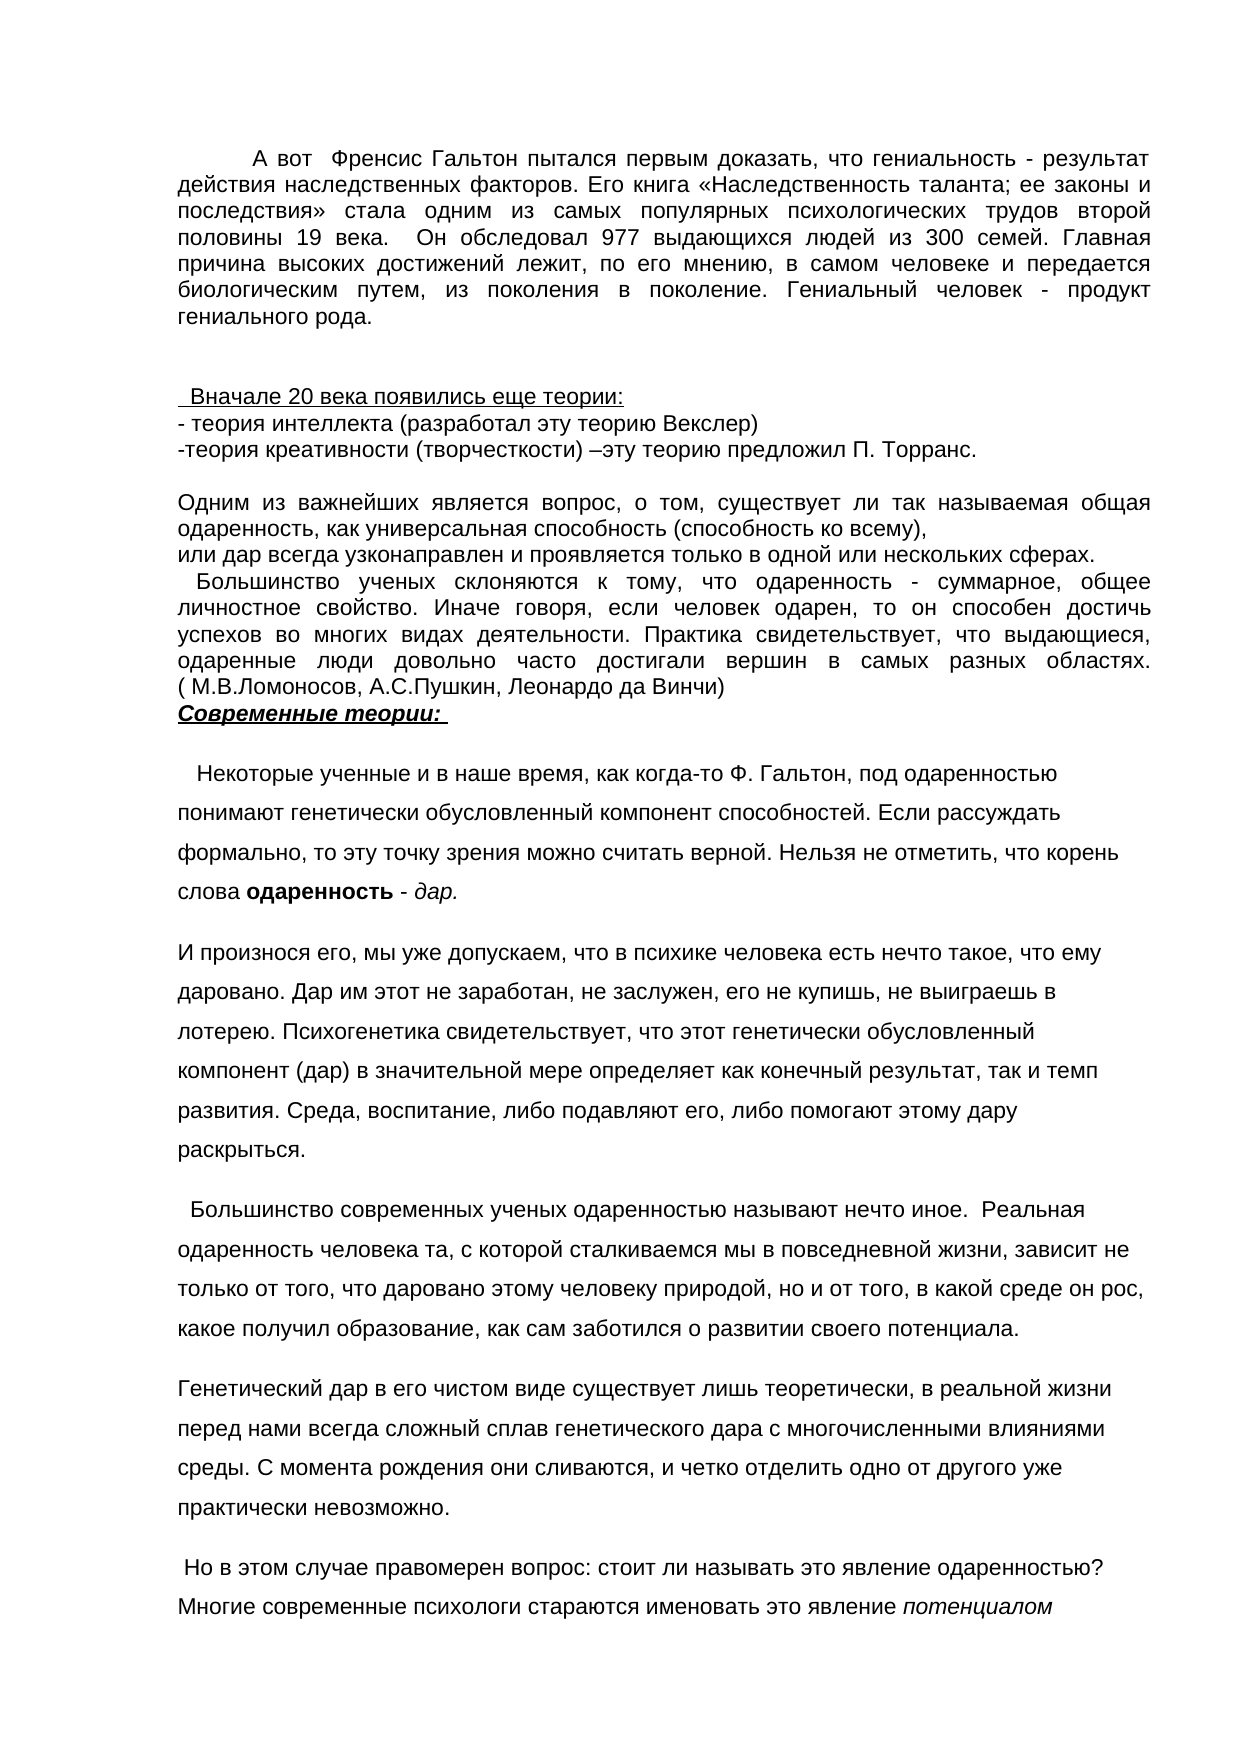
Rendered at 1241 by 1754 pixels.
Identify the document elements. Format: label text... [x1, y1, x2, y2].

text И произнося его, мы уже допускаем, что в психике человека есть нечто такое, что ему даровано. Дар им этот не заработан, не заслужен, его не купишь, не выиграешь в лотерею. Психогенетика свидетельствует, что этот генетически обусловленный компонент (дар) в значительной мере определяет как конечный результат, так и темп развития. Среда, воспитание, либо подавляют его, либо помогают этому дару раскрыться. [177, 939, 1152, 1162]
text Современные теории: [177, 699, 1152, 726]
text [177, 1554, 1152, 1620]
text Одним из важнейших является вопрос, о том, существует ли так называемая общая одаренность, как универсальная способность (способность ко всему), [177, 489, 1152, 541]
text Большинство ученых склоняются к тому, что одаренность - суммарное, общее личностное свойство. Иначе говоря, если человек одарен, то он способен достичь успехов во многих видах деятельности. Практика свидетельствует, что выдающиеся, одаренные люди довольно часто достигали вершин в самых разных областях.( М.В.Ломоносов, А.С.Пушкин, Леонардо да Винчи) [177, 568, 1152, 699]
text А вот Френсис Гальтон пытался первым доказать, что гениальность - результат действия наследственных факторов. Его книга «Наследственность таланта; ее законы и последствия» стала одним из самых популярных психологических трудов второй половины 19 века. Он обследовал 977 выдающихся людей из 300 семей. Главная причина высоких достижений лежит, по его мнению, в самом человеке и передается биологическим путем, из поколения в поколение. Гениальный человек - продукт гениального рода. [177, 144, 1152, 329]
text - теория интеллекта (разработал эту теорию Векслер) [177, 410, 1152, 436]
text Некоторые ученные и в наше время, как когда-то Ф. Гальтон, под одаренностью понимают генетически обусловленный компонент способностей. Если рассуждать формально, то эту точку зрения можно считать верной. Нельзя не отметить, что корень слова одаренность - дар. [177, 760, 1152, 905]
text или дар всегда узконаправлен и проявляется только в одной или нескольких сферах. [177, 541, 1152, 568]
text Вначале 20 века появились еще теории: [177, 383, 1152, 410]
text -теория креативности (творчесткости) –эту теорию предложил П. Торранс. [177, 436, 1152, 462]
text Генетический дар в его чистом виде существует лишь теоретически, в реальной жизни перед нами всегда сложный сплав генетического дара с многочисленными влияниями среды. С момента рождения они сливаются, и четко отделить одно от другого уже практически невозможно. [177, 1375, 1152, 1520]
text Большинство современных ученых одаренностью называют нечто иное. Реальная одаренность человека та, с которой сталкиваемся мы в повседневной жизни, зависит не только от того, что даровано этому человеку природой, но и от того, в какой среде он рос, какое получил образование, как сам заботился о развитии своего потенциала. [177, 1196, 1152, 1341]
